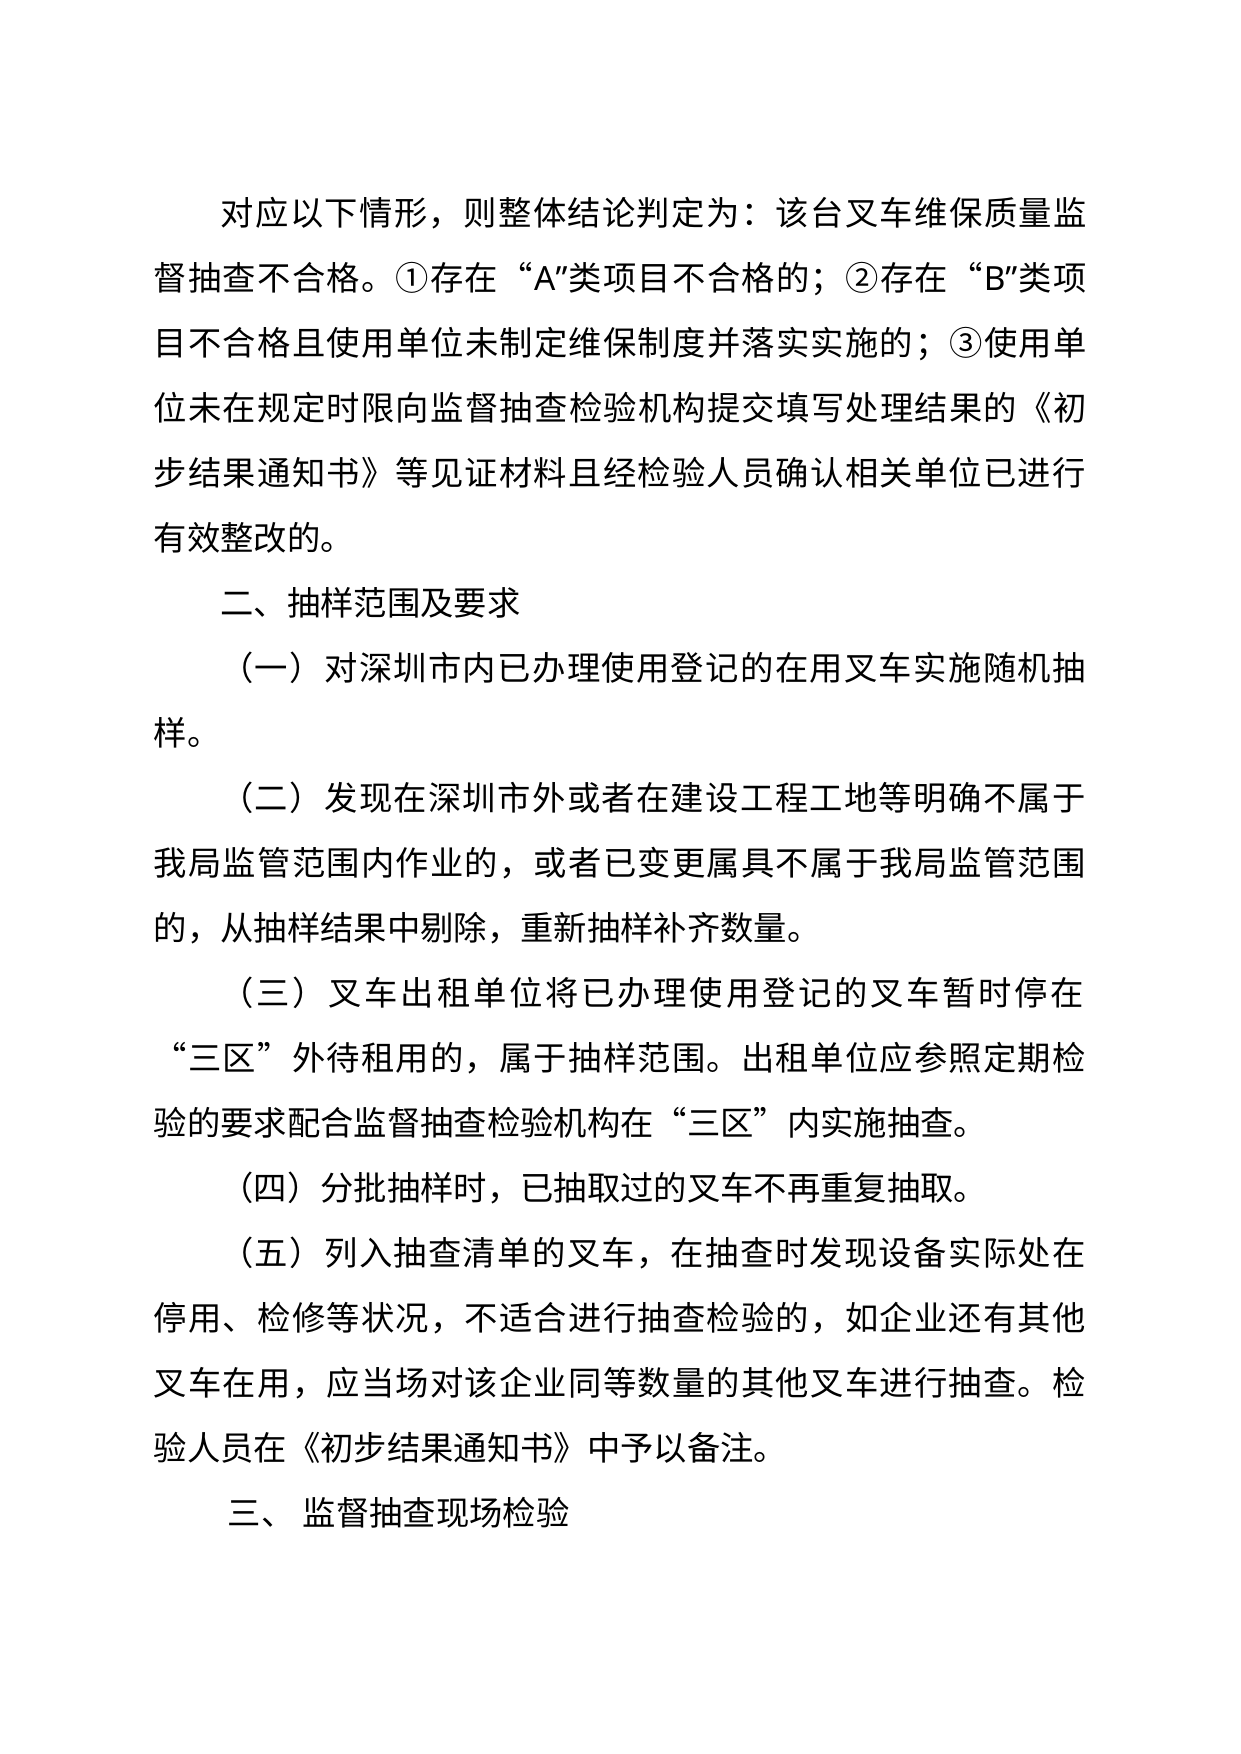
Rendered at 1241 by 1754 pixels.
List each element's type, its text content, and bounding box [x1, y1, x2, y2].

text （三）叉车出租单位将已办理使用登记的叉车暂时停在“三区”外待租用的，属于抽样范围。出租单位应参照定期检验的要求配合监督抽查检验机构在“三区”内实施抽查。 [153, 958, 1087, 1153]
list 监督抽查现场检验 [227, 1478, 1087, 1543]
text （一）对深圳市内已办理使用登记的在用叉车实施随机抽样。 [153, 633, 1087, 763]
text （二）发现在深圳市外或者在建设工程工地等明确不属于我局监管范围内作业的，或者已变更属具不属于我局监管范围的，从抽样结果中剔除，重新抽样补齐数量。 [153, 763, 1087, 958]
text 对应以下情形，则整体结论判定为：该台叉车维保质量监督抽查不合格。①存在“A”类项目不合格的；②存在“B”类项目不合格且使用单位未制定维保制度并落实实施的；③使用单位未在规定时限向监督抽查检验机构提交填写处理结果的《初步结果通知书》等见证材料且经检验人员确认相关单位已进行有效整改的。 [153, 178, 1087, 568]
text （四）分批抽样时，已抽取过的叉车不再重复抽取。 [153, 1153, 1087, 1218]
text 二、抽样范围及要求 [153, 568, 1087, 633]
text （五）列入抽查清单的叉车，在抽查时发现设备实际处在停用、检修等状况，不适合进行抽查检验的，如企业还有其他叉车在用，应当场对该企业同等数量的其他叉车进行抽查。检验人员在《初步结果通知书》中予以备注。 [153, 1218, 1087, 1478]
